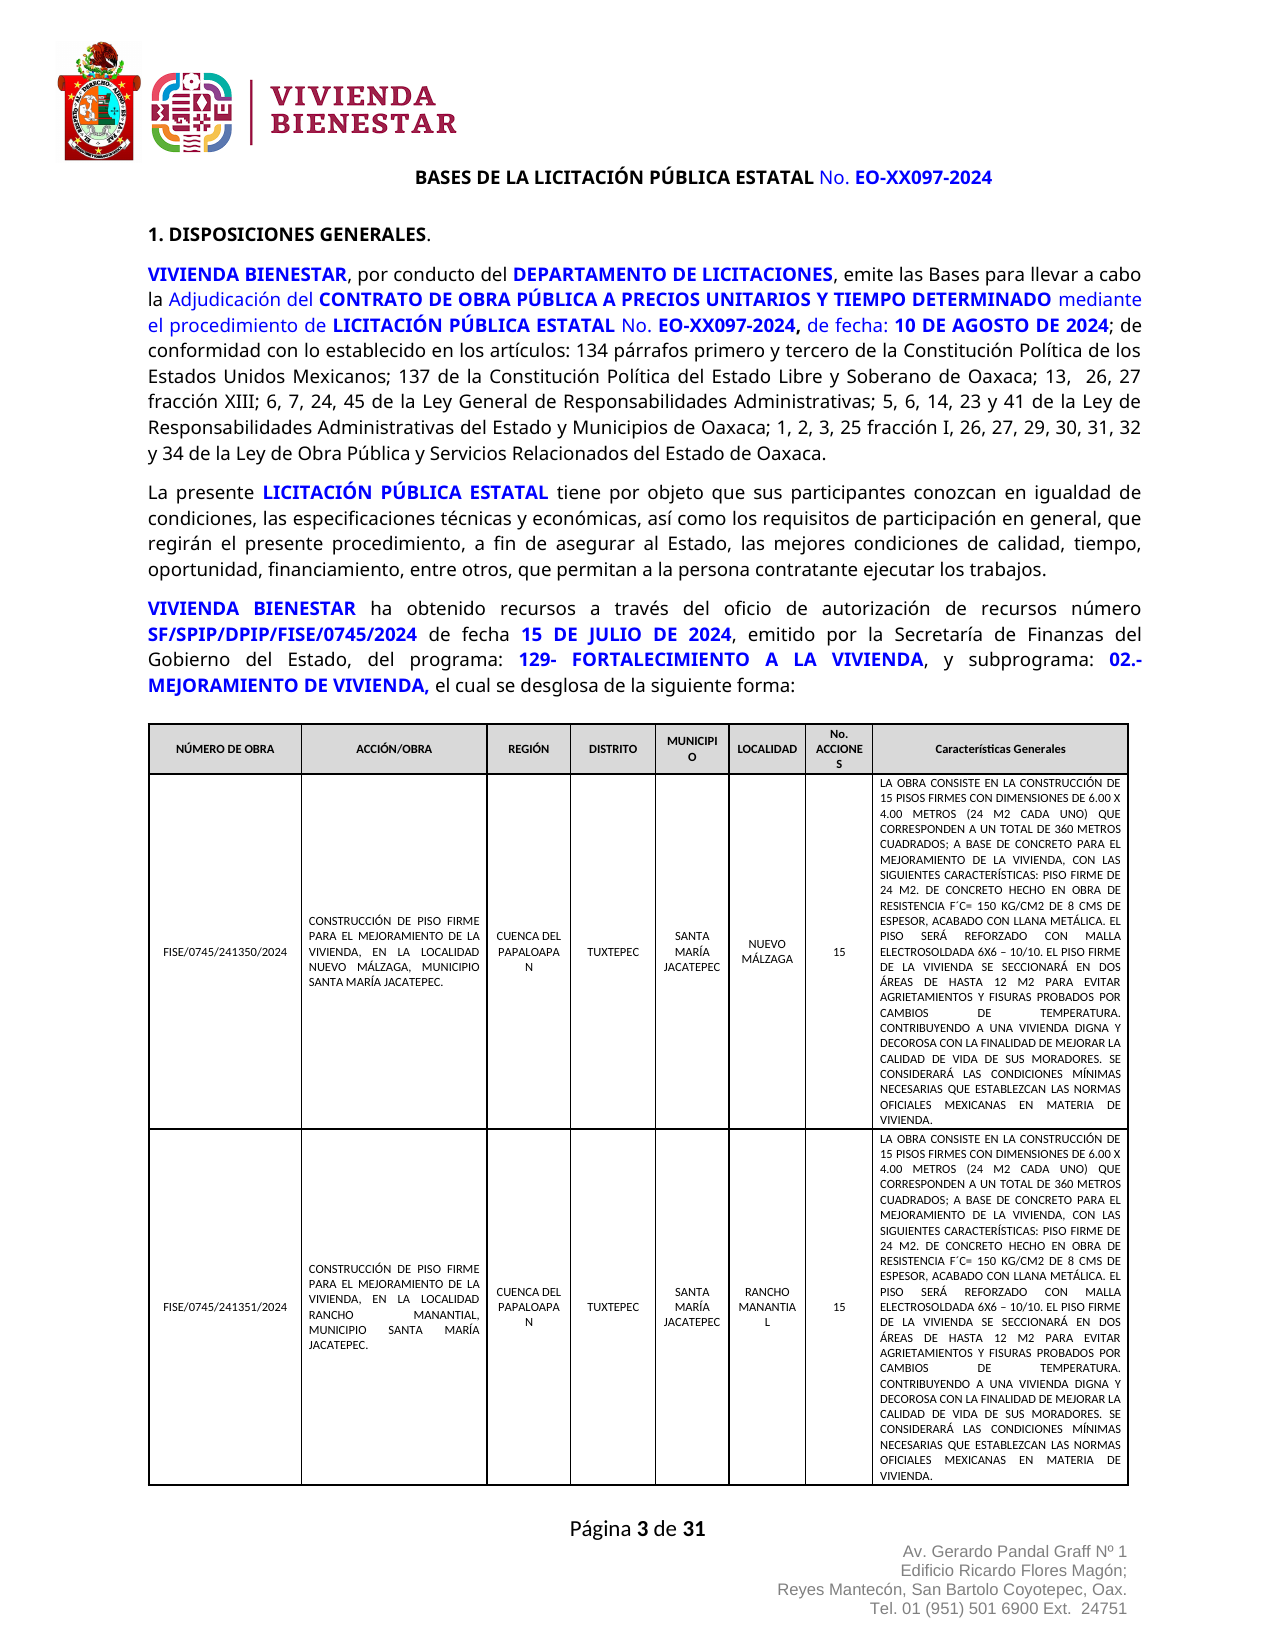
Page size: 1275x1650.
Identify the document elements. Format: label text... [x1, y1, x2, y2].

table_cell CONSTRUCCIÓN DE PISO FIRME PARA EL MEJORAMIENTO DE LA VIVIENDA, EN LA LOCALIDAD RANCHO MANANTIAL, MUNICIPIO SANTA MARÍA JACATEPEC. [302, 1130, 486, 1484]
table_header DISTRITO [571, 725, 655, 773]
table_header No. ACCIONES [806, 725, 872, 773]
table_cell 15 [806, 1130, 872, 1484]
table_cell FISE/0745/241350/2024 [150, 775, 301, 1128]
table_header NÚMERO DE OBRA [150, 725, 301, 773]
table_cell CUENCA DEL PAPALOAPAN [488, 775, 570, 1128]
table_cell LA OBRA CONSISTE EN LA CONSTRUCCIÓN DE 15 PISOS FIRMES CON DIMENSIONES DE 6.00 X 4.00 METROS (24 M2 CADA UNO) QUE CORRESPONDEN A UN TOTAL DE 360 METROS CUADRADOS; A BASE DE CONCRETO PARA EL MEJORAMIENTO DE LA VIVIENDA, CON LAS SIGUIENTES CARACTERÍSTICAS: PISO FIRME DE 24 M2. DE CONCRETO HECHO EN OBRA DE RESISTENCIA F´C= 150 KG/CM2 DE 8 CMS DE ESPESOR, ACABADO CON LLANA METÁLICA. EL PISO SERÁ REFORZADO CON MALLA ELECTROSOLDADA 6X6 – 10/10. EL PISO FIRME DE LA VIVIENDA SE SECCIONARÁ EN DOS ÁREAS DE HASTA 12 M2 PARA EVITAR AGRIETAMIENTOS Y FISURAS PROBADOS POR CAMBIOS DE TEMPERATURA. CONTRIBUYENDO A UNA VIVIENDA DIGNA Y DECOROSA CON LA FINALIDAD DE MEJORAR LA CALIDAD DE VIDA DE SUS MORADORES. SE CONSIDERARÁ LAS CONDICIONES MÍNIMAS NECESARIAS QUE ESTABLEZCAN LAS NORMAS OFICIALES MEXICANAS EN MATERIA DE VIVIENDA. [873, 775, 1127, 1128]
table_cell CUENCA DEL PAPALOAPAN [488, 1130, 570, 1484]
table_cell SANTA MARÍA JACATEPEC [656, 775, 728, 1128]
table_cell NUEVO MÁLZAGA [730, 775, 805, 1128]
table_cell 15 [806, 775, 872, 1128]
table_cell LA OBRA CONSISTE EN LA CONSTRUCCIÓN DE 15 PISOS FIRMES CON DIMENSIONES DE 6.00 X 4.00 METROS (24 M2 CADA UNO) QUE CORRESPONDEN A UN TOTAL DE 360 METROS CUADRADOS; A BASE DE CONCRETO PARA EL MEJORAMIENTO DE LA VIVIENDA, CON LAS SIGUIENTES CARACTERÍSTICAS: PISO FIRME DE 24 M2. DE CONCRETO HECHO EN OBRA DE RESISTENCIA F´C= 150 KG/CM2 DE 8 CMS DE ESPESOR, ACABADO CON LLANA METÁLICA. EL PISO SERÁ REFORZADO CON MALLA ELECTROSOLDADA 6X6 – 10/10. EL PISO FIRME DE LA VIVIENDA SE SECCIONARÁ EN DOS ÁREAS DE HASTA 12 M2 PARA EVITAR AGRIETAMIENTOS Y FISURAS PROBADOS POR CAMBIOS DE TEMPERATURA. CONTRIBUYENDO A UNA VIVIENDA DIGNA Y DECOROSA CON LA FINALIDAD DE MEJORAR LA CALIDAD DE VIDA DE SUS MORADORES. SE CONSIDERARÁ LAS CONDICIONES MÍNIMAS NECESARIAS QUE ESTABLEZCAN LAS NORMAS OFICIALES MEXICANAS EN MATERIA DE VIVIENDA. [873, 1130, 1127, 1484]
text 1. DISPOSICIONES GENERALES. [148, 221, 1142, 247]
picture [55, 41, 143, 163]
table_header Características Generales [873, 725, 1127, 773]
text La presente LICITACIÓN PÚBLICA ESTATAL tiene por objeto que sus participantes conozcan en igualdad de condiciones, las especificaciones técnicas y económicas, así como los requisitos de participación en general, que regirán el presente procedimiento, a fin de asegurar al Estado, las mejores condiciones de calidad, tiempo, oportunidad, financiamiento, entre otros, que permitan a la persona contratante ejecutar los trabajos. [148, 479, 1142, 582]
table_header MUNICIPIO [656, 725, 728, 773]
table_cell FISE/0745/241351/2024 [150, 1130, 301, 1484]
table_cell CONSTRUCCIÓN DE PISO FIRME PARA EL MEJORAMIENTO DE LA VIVIENDA, EN LA LOCALIDAD NUEVO MÁLZAGA, MUNICIPIO SANTA MARÍA JACATEPEC. [302, 775, 486, 1128]
table_cell TUXTEPEC [571, 775, 655, 1128]
text VIVIENDA BIENESTAR ha obtenido recursos a través del oficio de autorización de recursos número SF/SPIP/DPIP/FISE/0745/2024 de fecha 15 DE JULIO DE 2024, emitido por la Secretaría de Finanzas del Gobierno del Estado, del programa: 129- FORTALECIMIENTO A LA VIVIENDA, y subprograma: 02.- MEJORAMIENTO DE VIVIENDA, el cual se desglosa de la siguiente forma: [148, 596, 1142, 698]
table_cell RANCHO MANANTIAL [730, 1130, 805, 1484]
picture [147, 64, 473, 161]
table_header ACCIÓN/OBRA [302, 725, 486, 773]
table_header REGIÓN [488, 725, 570, 773]
table_cell TUXTEPEC [571, 1130, 655, 1484]
table_cell SANTA MARÍA JACATEPEC [656, 1130, 728, 1484]
table_header LOCALIDAD [730, 725, 805, 773]
text VIVIENDA BIENESTAR, por conducto del DEPARTAMENTO DE LICITACIONES, emite las Bases para llevar a cabo la Adjudicación del CONTRATO DE OBRA PÚBLICA A PRECIOS UNITARIOS Y TIEMPO DETERMINADO mediante el procedimiento de LICITACIÓN PÚBLICA ESTATAL No. EO-XX097-2024, de fecha: 10 DE AGOSTO DE 2024; de conformidad con lo establecido en los artículos: 134 párrafos primero y tercero de la Constitución Política de los Estados Unidos Mexicanos; 137 de la Constitución Política del Estado Libre y Soberano de Oaxaca; 13, 26, 27 fracción XIII; 6, 7, 24, 45 de la Ley General de Responsabilidades Administrativas; 5, 6, 14, 23 y 41 de la Ley de Responsabilidades Administrativas del Estado y Municipios de Oaxaca; 1, 2, 3, 25 fracción I, 26, 27, 29, 30, 31, 32 y 34 de la Ley de Obra Pública y Servicios Relacionados del Estado de Oaxaca. [148, 261, 1142, 465]
